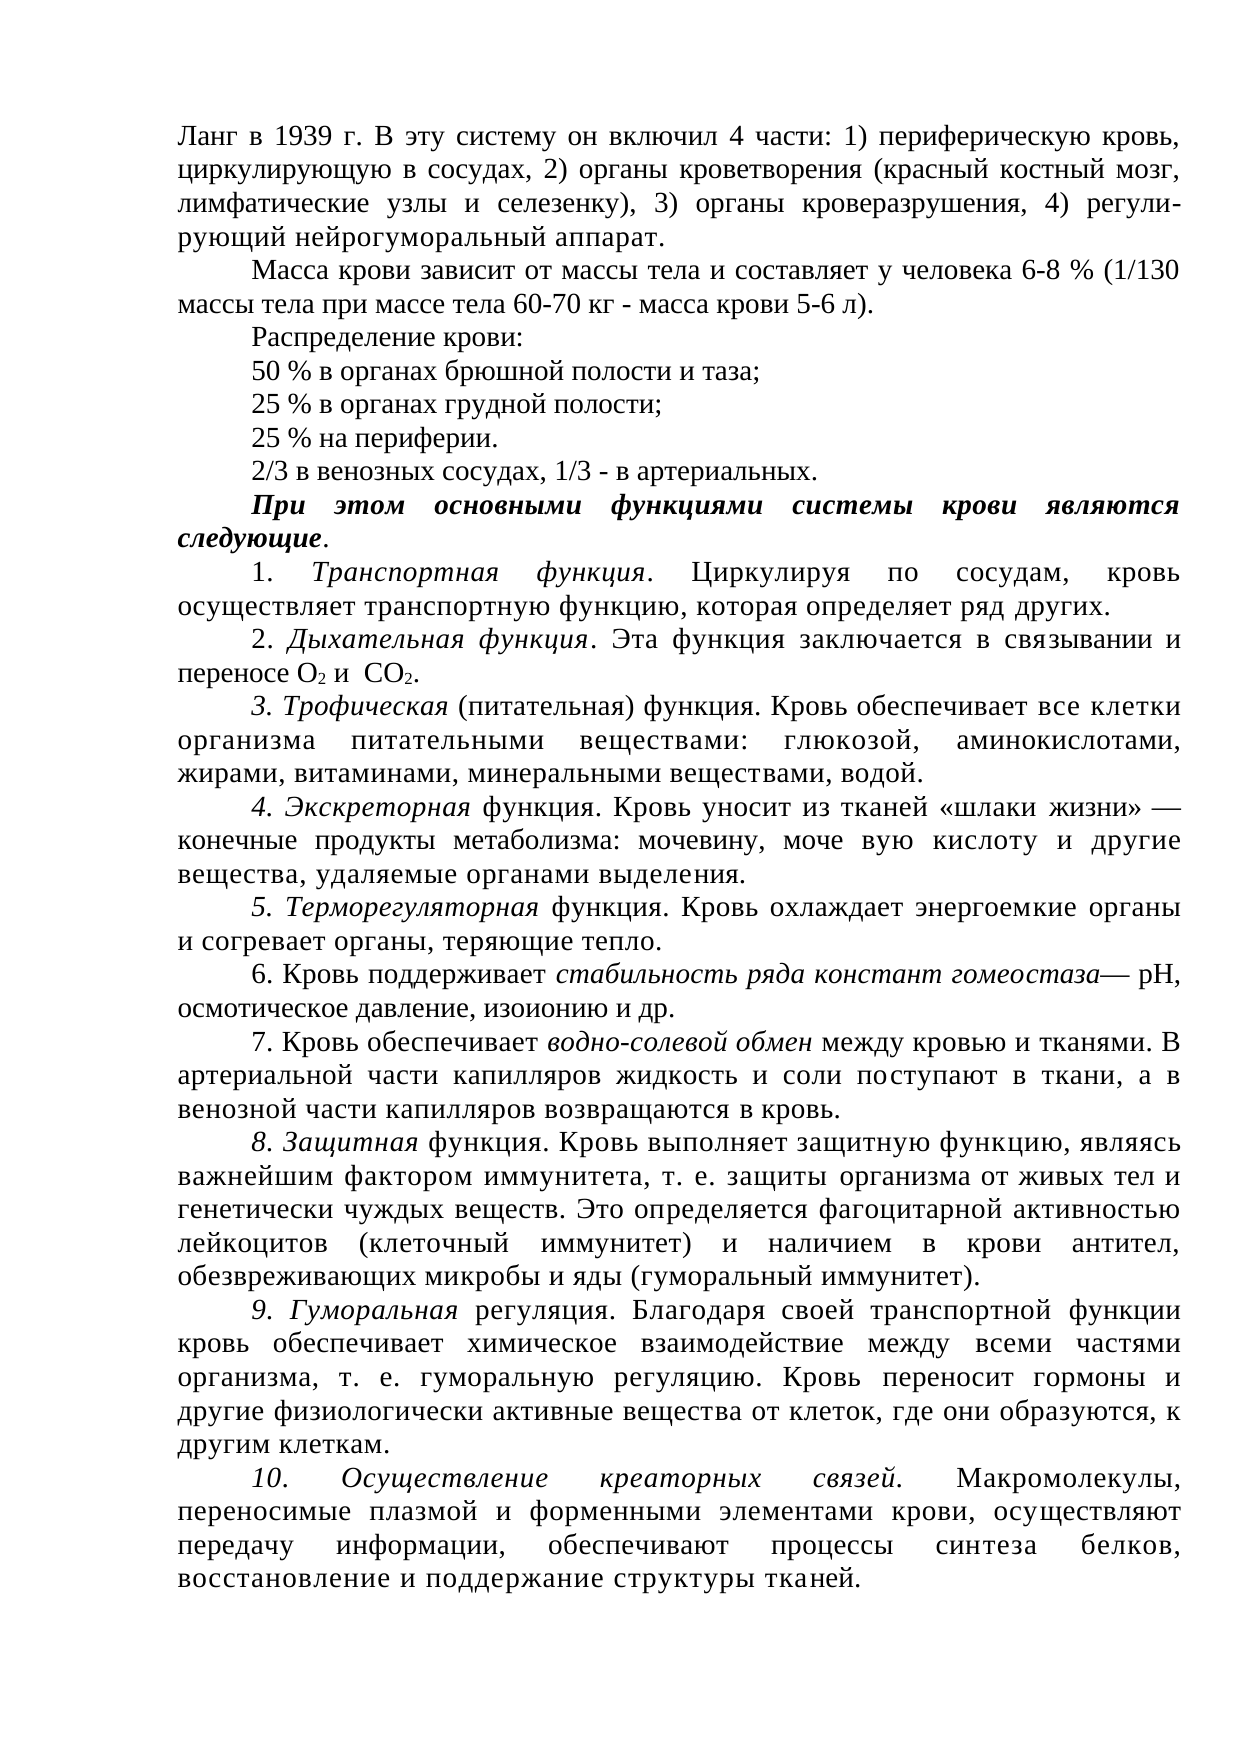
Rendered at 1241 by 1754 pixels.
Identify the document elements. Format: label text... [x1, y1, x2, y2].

text 3. Трофическая (питательная) функция. Кровь обеспечивает все клетки организма питательными веществами: глюкозой, аминокислотами, жирами, витаминами, минеральными веществами, водой. [177, 688, 1181, 789]
text 7. Кровь обеспечивает водно-солевой обмен между кровью и тканями. В артериальной части капилляров жидкость и соли поступают в ткани, а в венозной части капилляров возвращаются в кровь. [177, 1024, 1181, 1124]
text 4. Экскреторная функция. Кровь уносит из тканей «шлаки жизни» — конечные продукты метаболизма: мочевину, моче вую кислоту и другие вещества, удаляемые органами выделения. [177, 789, 1181, 889]
text 1. Транспортная функция. Циркулируя по сосудам, кровь осуществляет транспортную функцию, которая определяет ряд других. [177, 554, 1181, 621]
text 50 % в органах брюшной полости и таза; [177, 353, 1181, 386]
text Масса крови зависит от массы тела и составляет у человека 6-8 % (1/130 массы тела при массе тела 60-70 кг - масса крови 5-6 л). [177, 252, 1181, 319]
text 9. Гуморальная регуляция. Благодаря своей транспортной функции кровь обеспечивает химическое взаимодействие между всеми частями организма, т. е. гуморальную регуляцию. Кровь переносит гормоны и другие физиологически активные вещества от клеток, где они образуются, к другим клеткам. [177, 1292, 1181, 1460]
text 2/3 в венозных сосудах, 1/3 - в артериальных. [177, 453, 1181, 487]
text 5. Терморегуляторная функция. Кровь охлаждает энергоемкие органы и согревает органы, теряющие тепло. [177, 889, 1181, 957]
text 2. Дыхательная функция. Эта функция заключается в связывании и переносе О2 и CО2. [177, 621, 1181, 688]
text 25 % на периферии. [177, 420, 1181, 453]
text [177, 118, 1181, 252]
text 10. Осуществление креаторных связей. Макромолекулы, переносимые плазмой и форменными элементами крови, осуществляют передачу информации, обеспечивают процессы синтеза белков, восстановление и поддержание структуры тканей. [177, 1460, 1181, 1594]
text 25 % в органах грудной полости; [177, 386, 1181, 420]
text 6. Кровь поддерживает стабильность ряда констант гомеостаза— рН, осмотическое давление, изоионию и др. [177, 957, 1181, 1024]
text Распределение крови: [177, 319, 1181, 353]
text При этом основными функциями системы крови являются следующие. [177, 487, 1181, 554]
text 8. Защитная функция. Кровь выполняет защитную функцию, являясь важнейшим фактором иммунитета, т. е. защиты организма от живых тел и генетически чуждых веществ. Это определяется фагоцитарной активностью лейкоцитов (клеточный иммунитет) и наличием в крови антител, обезвреживающих микробы и яды (гуморальный иммунитет). [177, 1124, 1181, 1292]
